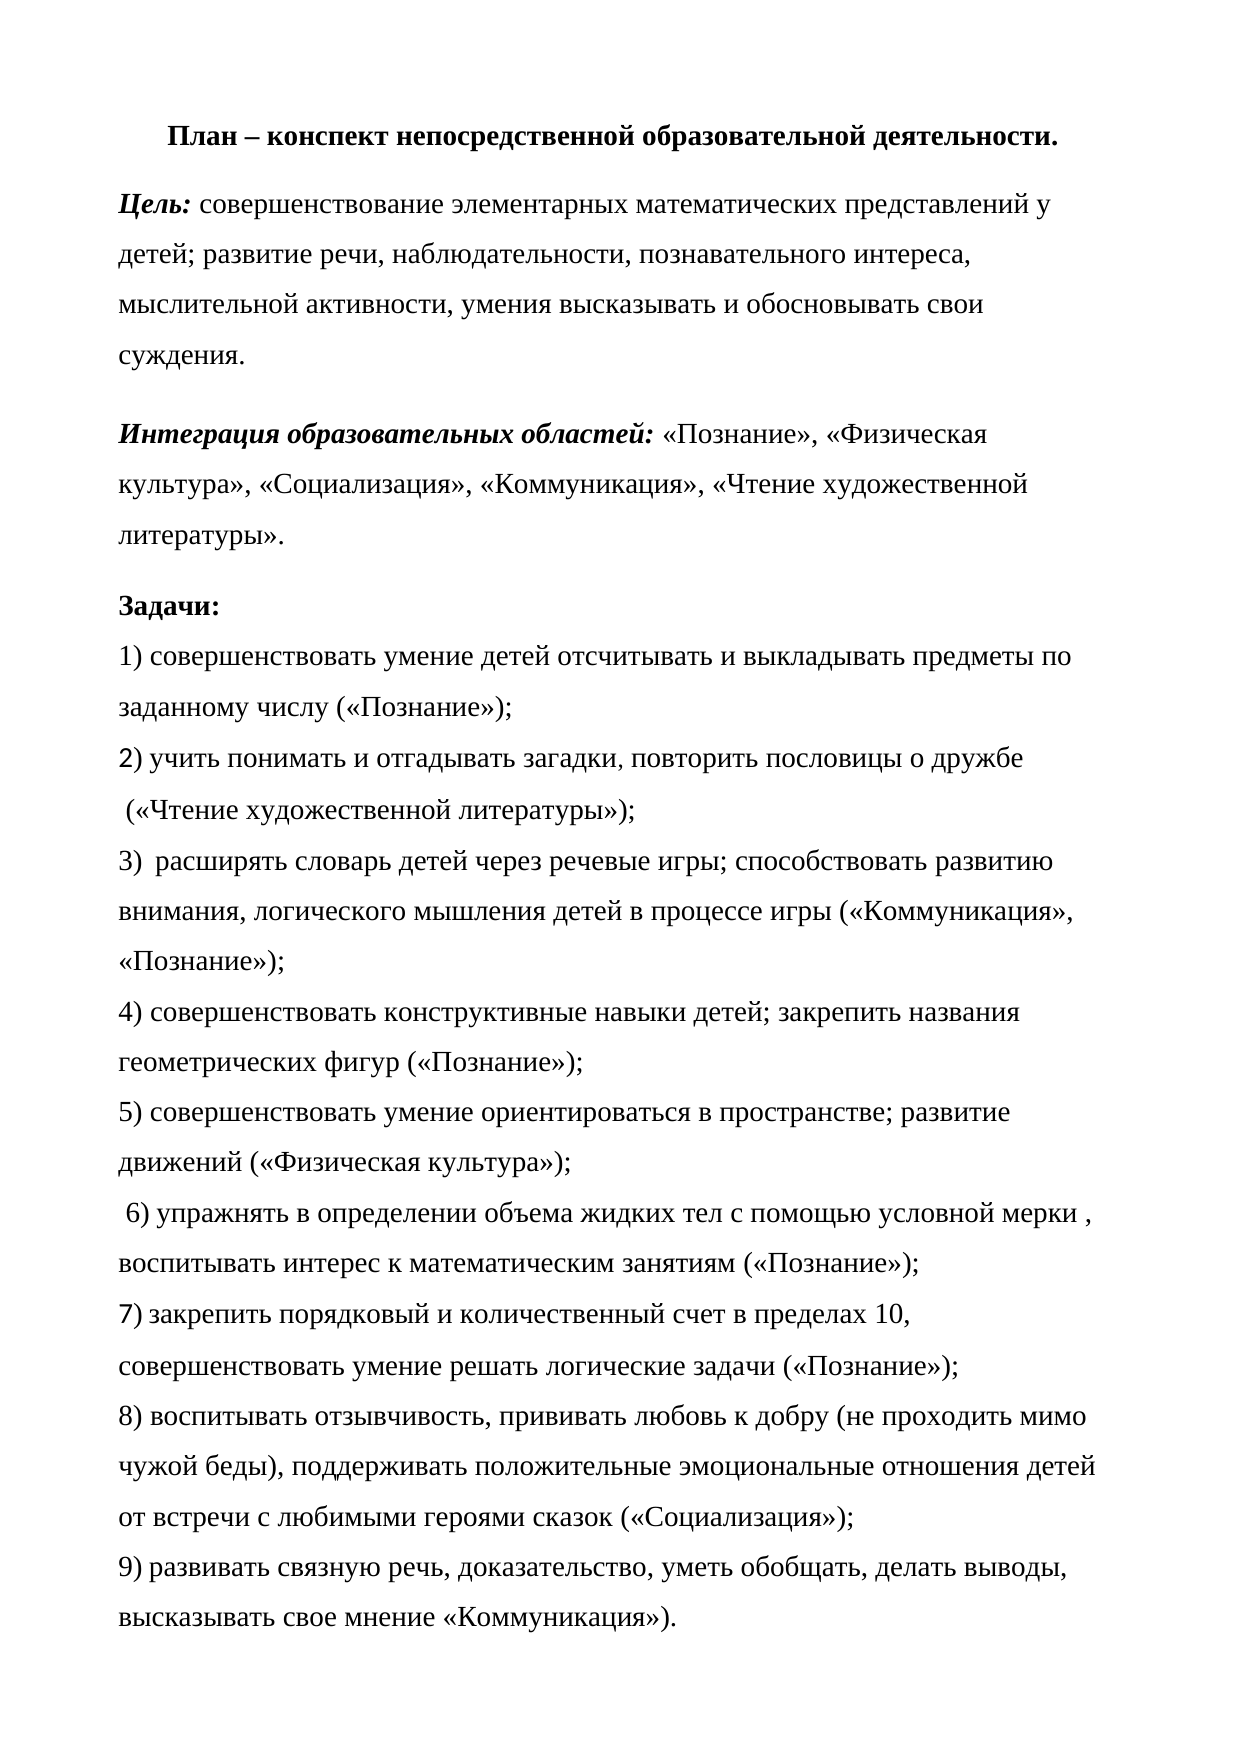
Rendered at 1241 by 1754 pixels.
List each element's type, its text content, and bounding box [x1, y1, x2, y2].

text Задачи: [118, 588, 1107, 622]
text 3) расширять словарь детей через речевые игры; способствовать развитию внимания, логического мышления детей в процессе игры («Коммуникация», «Познание»); [118, 843, 1107, 977]
text План – конспект непосредственной образовательной деятельности. [118, 118, 1107, 152]
text Цель: совершенствование элементарных математических представлений у детей; развитие речи, наблюдательности, познавательного интереса, мыслительной активности, умения высказывать и обосновывать свои суждения. [118, 186, 1107, 370]
text Интеграция образовательных областей: «Познание», «Физическая культура», «Социализация», «Коммуникация», «Чтение художественной литературы». [118, 416, 1107, 550]
text 9) развивать связную речь, доказательство, уметь обобщать, делать выводы, высказывать свое мнение «Коммуникация»). [118, 1549, 1107, 1633]
text («Чтение художественной литературы»); [118, 792, 1107, 826]
text 6) упражнять в определении объема жидких тел с помощью условной мерки , воспитывать интерес к математическим занятиям («Познание»); [118, 1195, 1107, 1279]
text 5) совершенствовать умение ориентироваться в пространстве; развитие движений («Физическая культура»); [118, 1094, 1107, 1178]
text 2) учить понимать и отгадывать загадки, повторить пословицы о дружбе [118, 739, 1107, 774]
text 1) совершенствовать умение детей отсчитывать и выкладывать предметы по заданному числу («Познание»); [118, 638, 1107, 722]
text 4) совершенствовать конструктивные навыки детей; закрепить названия геометрических фигур («Познание»); [118, 994, 1107, 1077]
text 7) закрепить порядковый и количественный счет в пределах 10, совершенствовать умение решать логические задачи («Познание»); [118, 1296, 1107, 1381]
text 8) воспитывать отзывчивость, прививать любовь к добру (не проходить мимо чужой беды), поддерживать положительные эмоциональные отношения детей от встречи с любимыми героями сказок («Социализация»); [118, 1398, 1107, 1532]
